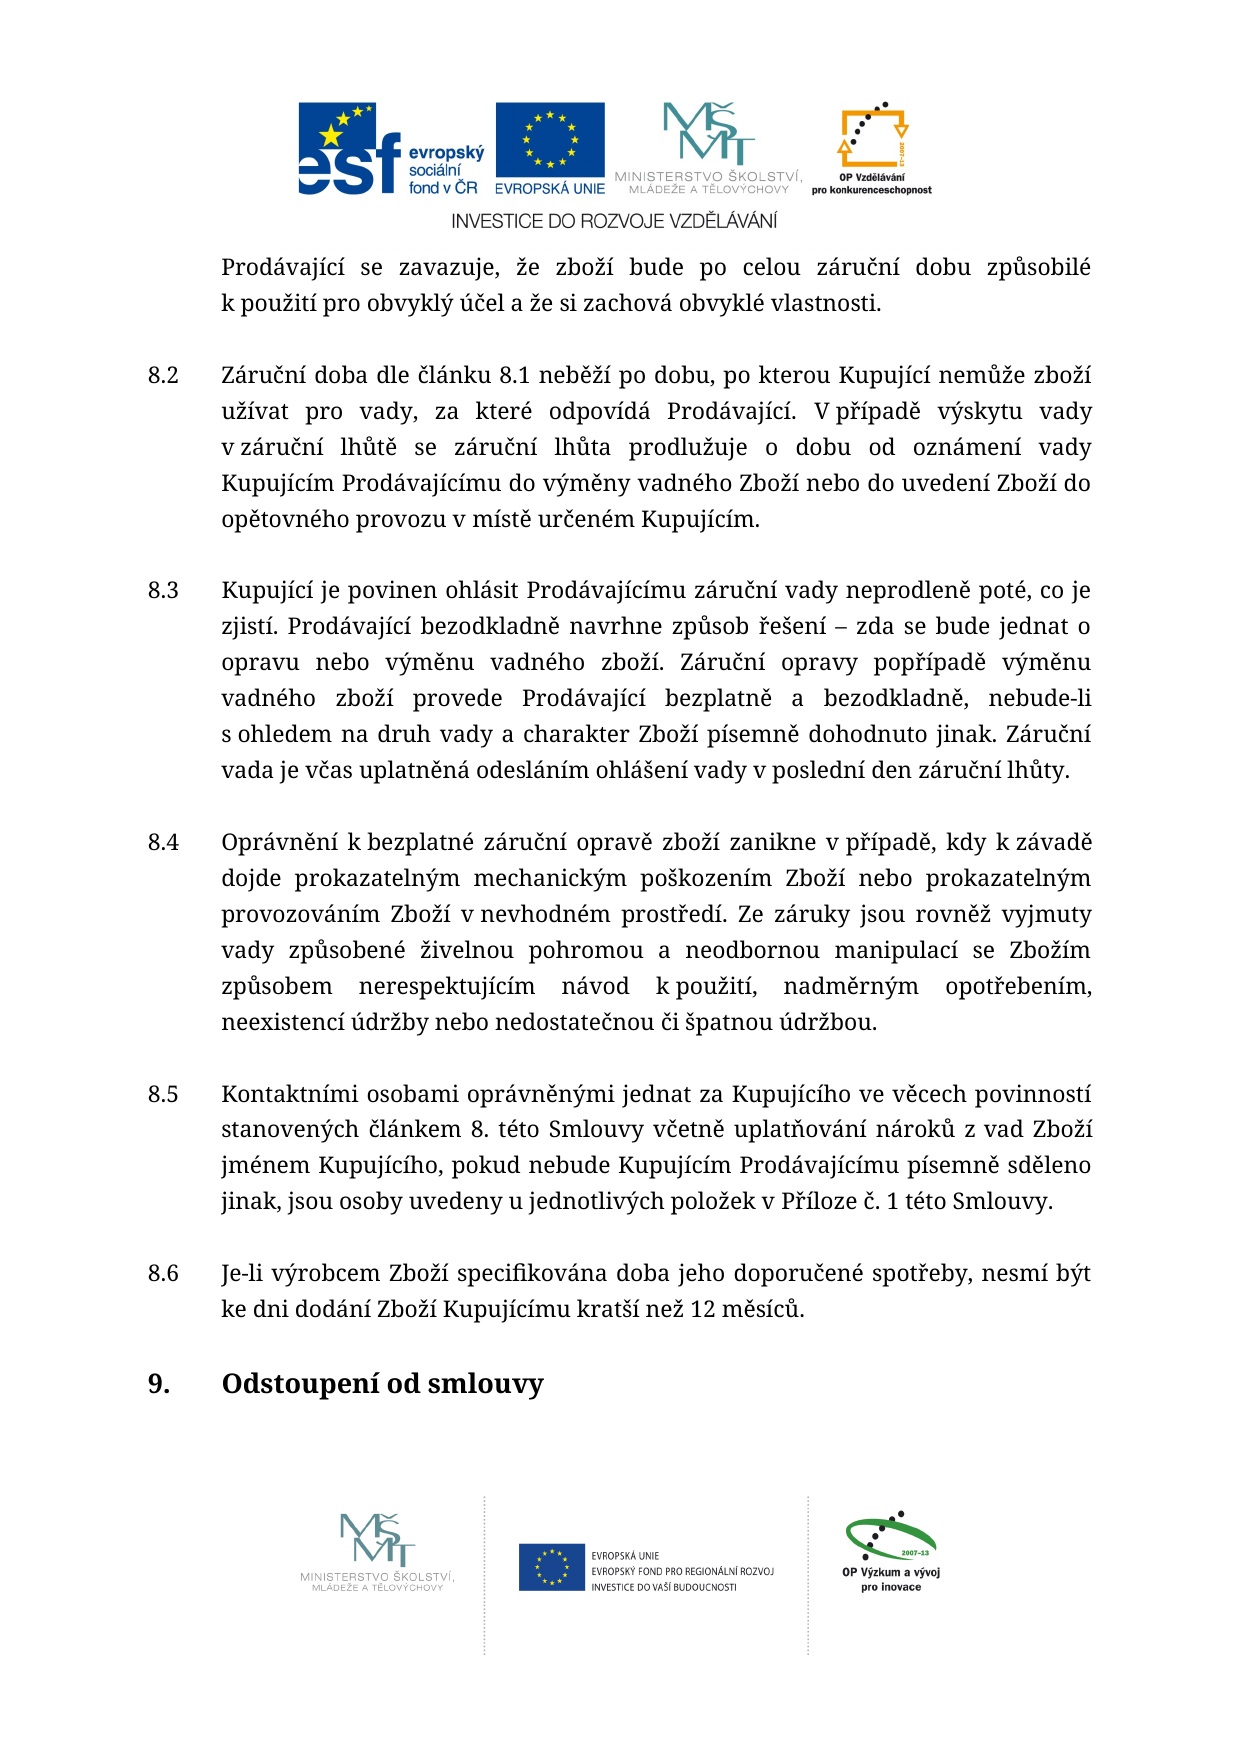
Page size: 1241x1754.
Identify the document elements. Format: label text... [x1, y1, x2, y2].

text 8.2 Záruční doba dle článku 8.1 neběží po dobu, po kterou Kupující nemůže zboží užívat pro vady, za které odpovídá Prodávající. V případě výskytu vady v záruční lhůtě se záruční lhůta prodlužuje o dobu od oznámení vady Kupujícím Prodávajícímu do výměny vadného Zboží nebo do uvedení Zboží do opětovného provozu v místě určeném Kupujícím. [148, 359, 1093, 534]
text 8.5 Kontaktními osobami oprávněnými jednat za Kupujícího ve věcech povinností stanovených článkem 8. této Smlouvy včetně uplatňování nároků z vad Zboží jménem Kupujícího, pokud nebude Kupujícím Prodávajícímu písemně sděleno jinak, jsou osoby uvedeny u jednotlivých položek v Příloze č. 1 této Smlouvy. [148, 1077, 1093, 1217]
text 8.4 Oprávnění k bezplatné záruční opravě zboží zanikne v případě, kdy k závadě dojde prokazatelným mechanickým poškozením Zboží nebo prokazatelným provozováním Zboží v nevhodném prostředí. Ze záruky jsou rovněž vyjmuty vady způsobené živelnou pohromou a neodbornou manipulací se Zbožím způsobem nerespektujícím návod k použití, nadměrným opotřebením, neexistencí údržby nebo nedostatečnou či špatnou údržbou. [148, 826, 1093, 1037]
text 8.3 Kupující je povinen ohlásit Prodávajícímu záruční vady neprodleně poté, co je zjistí. Prodávající bezodkladně navrhne způsob řešení – zda se bude jednat o opravu nebo výměnu vadného zboží. Záruční opravy popřípadě výměnu vadného zboží provede Prodávající bezplatně a bezodkladně, nebude-li s ohledem na druh vady a charakter Zboží písemně dohodnuto jinak. Záruční vada je včas uplatněná odesláním ohlášení vady v poslední den záruční lhůty. [148, 574, 1093, 785]
picture [265, 1470, 975, 1681]
text 8.6 Je-li výrobcem Zboží specifikována doba jeho doporučené spotřeby, nesmí být ke dni dodání Zboží Kupujícímu kratší než 12 měsíců. [148, 1257, 1093, 1324]
text Prodávající se zavazuje, že zboží bude po celou záruční dobu způsobilé k použití pro obvyklý účel a že si zachová obvyklé vlastnosti. [221, 251, 1093, 318]
text 9. Odstoupení od smlouvy [148, 1365, 1093, 1402]
picture [265, 73, 975, 251]
